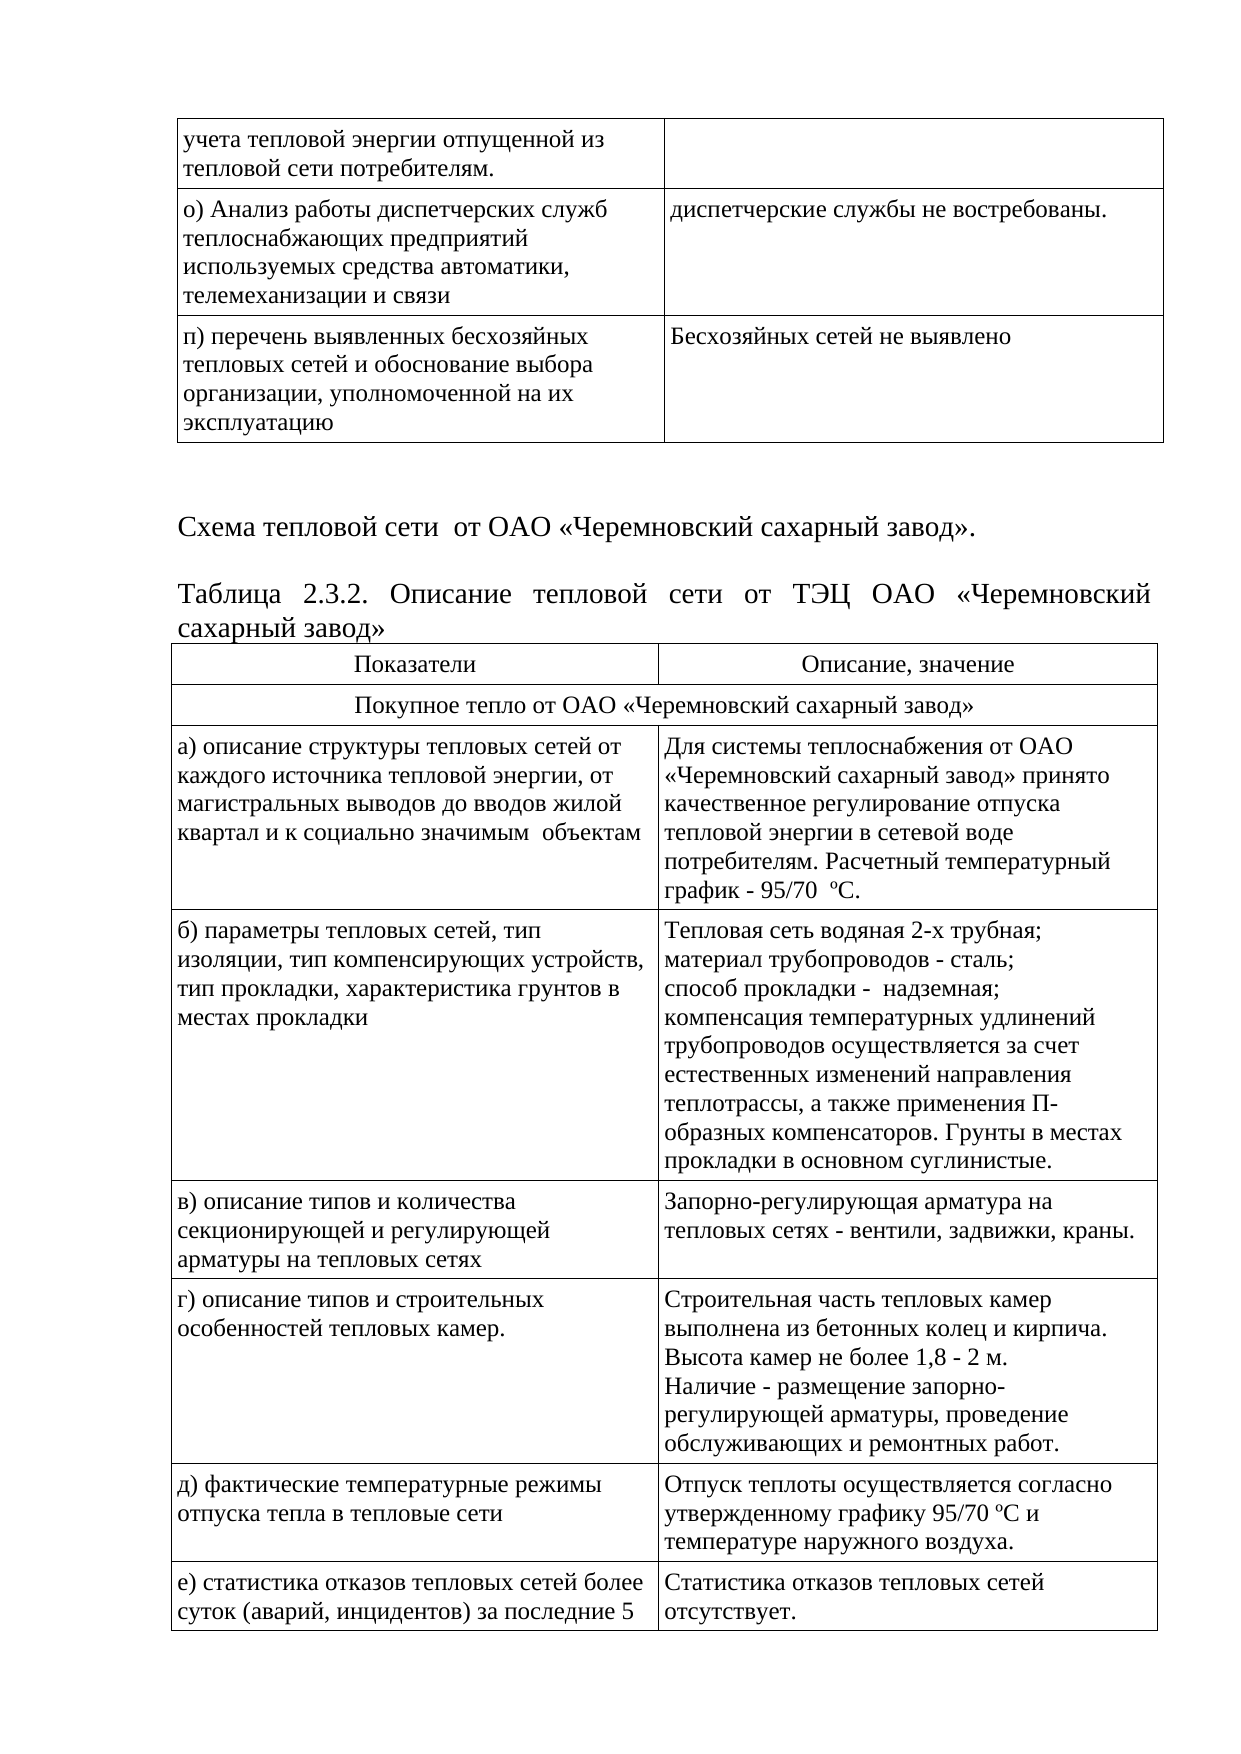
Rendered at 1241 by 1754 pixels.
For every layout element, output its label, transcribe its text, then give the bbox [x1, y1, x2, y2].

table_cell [665, 119, 1163, 188]
table_cell в) описание типов и количества секционирующей и регулирующей арматуры на тепловых сетях [172, 1181, 658, 1278]
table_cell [659, 1562, 1157, 1630]
table_cell Запорно-регулирующая арматура на тепловых сетях - вентили, задвижки, краны. [659, 1181, 1157, 1278]
table_cell диспетчерские службы не востребованы. [665, 189, 1163, 314]
table_cell Тепловая сеть водяная 2-х трубная; материал трубопроводов - сталь; способ прокладки - надземная; компенсация температурных удлинений трубопроводов осуществляется за счет естественных изменений направления теплотрассы, а также применения П- образных компенсаторов. Грунты в местах прокладки в основном суглинистые. [659, 910, 1157, 1180]
table_cell Строительная часть тепловых камер выполнена из бетонных колец и кирпича. Высота камер не более 1,8 - 2 м. Наличие - размещение запорно-регулирующей арматуры, проведение обслуживающих и ремонтных работ. [659, 1279, 1157, 1463]
table_cell п) перечень выявленных бесхозяйных тепловых сетей и обоснование выбора организации, уполномоченной на их эксплуатацию [178, 316, 664, 442]
text Таблица 2.3.2. Описание тепловой сети от ТЭЦ ОАО «Черемновский сахарный завод» [177, 576, 1152, 643]
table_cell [178, 119, 664, 188]
table_header Показатели [172, 644, 658, 684]
table_cell б) параметры тепловых сетей, тип изоляции, тип компенсирующих устройств, тип прокладки, характеристика грунтов в местах прокладки [172, 910, 658, 1180]
table_cell г) описание типов и строительных особенностей тепловых камер. [172, 1279, 658, 1463]
table_cell о) Анализ работы диспетчерских служб теплоснабжающих предприятий используемых средства автоматики, телемеханизации и связи [178, 189, 664, 314]
table_cell Покупное тепло от ОАО «Черемновский сахарный завод» [172, 685, 1157, 725]
table_cell Бесхозяйных сетей не выявлено [665, 316, 1163, 442]
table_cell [172, 1562, 658, 1630]
table_header Описание, значение [659, 644, 1157, 684]
table_cell д) фактические температурные режимы отпуска тепла в тепловые сети [172, 1464, 658, 1561]
text Схема тепловой сети от ОАО «Черемновский сахарный завод». [177, 509, 1152, 543]
table_cell Отпуск теплоты осуществляется согласно утвержденному графику 95/70 ºС и температуре наружного воздуха. [659, 1464, 1157, 1561]
table_cell Для системы теплоснабжения от ОАО «Черемновский сахарный завод» принято качественное регулирование отпуска тепловой энергии в сетевой воде потребителям. Расчетный температурный график - 95/70 ºС. [659, 726, 1157, 909]
table_cell а) описание структуры тепловых сетей от каждого источника тепловой энергии, от магистральных выводов до вводов жилой квартал и к социально значимым объектам [172, 726, 658, 909]
